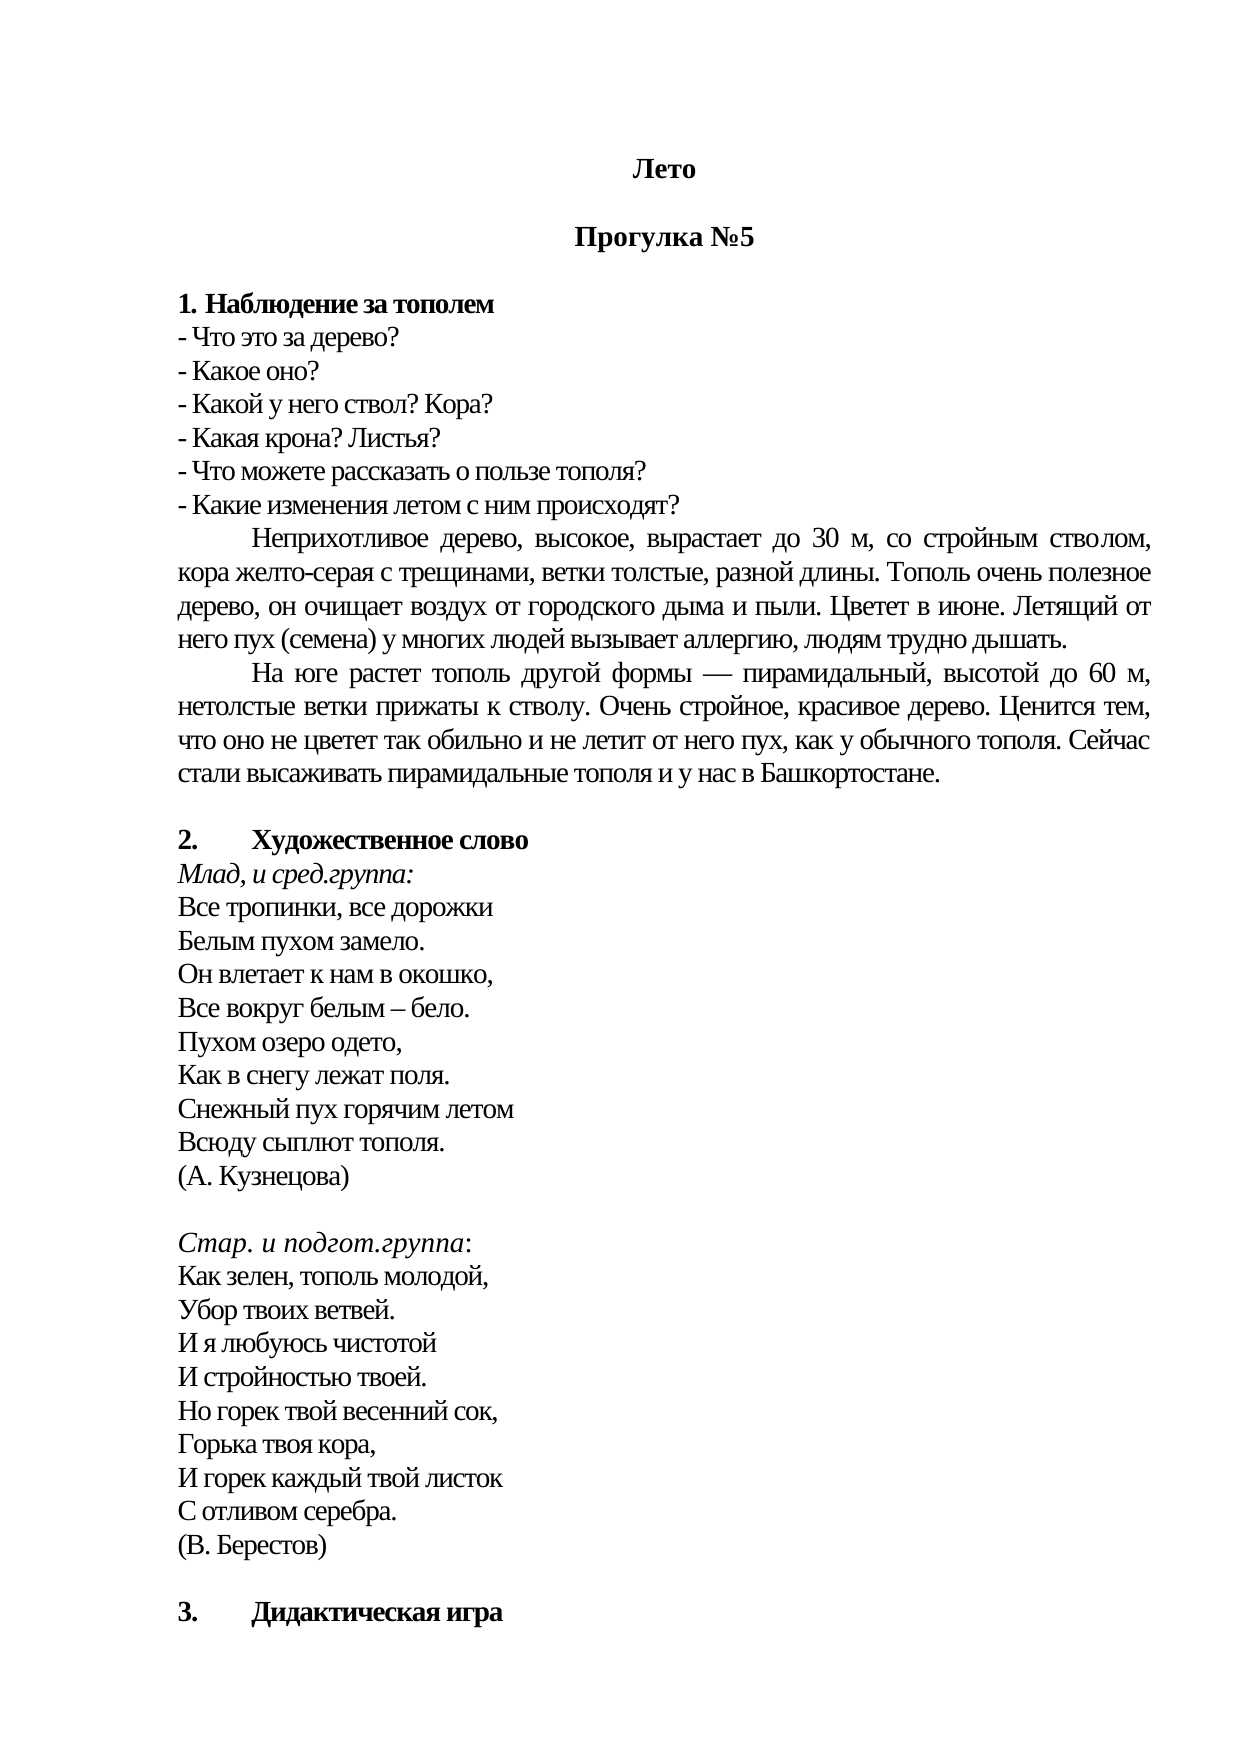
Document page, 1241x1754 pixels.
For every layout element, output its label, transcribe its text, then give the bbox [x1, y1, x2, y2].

text Пухом озеро одето, [177, 1024, 1152, 1057]
text Млад, и сред.группа: [177, 856, 1152, 889]
text Как в снегу лежат поля. [177, 1057, 1152, 1091]
text И я любуюсь чистотой [177, 1326, 1152, 1359]
text - Какое оно? [177, 353, 1152, 386]
text - Что можете рассказать о пользе тополя? [177, 453, 1152, 487]
text Он влетает к нам в окошко, [177, 957, 1152, 990]
text Как зелен, тополь молодой, [177, 1258, 1152, 1292]
text Неприхотливое дерево, высокое, вырастает до 30 м, со стройным стволом, кора желто-серая с трещинами, ветки толстые, разной длины. Тополь очень полезное дерево, он очищает воздух от городского дыма и пыли. Цветет в июне. Летящий от него пух (семена) у многих людей вызывает аллергию, людям трудно дышать. [177, 521, 1152, 655]
text - Какие изменения летом с ним происходят? [177, 487, 1152, 521]
text 1. Наблюдение за тополем [177, 286, 1152, 319]
text (А. Кузнецова) [177, 1158, 1152, 1191]
text - Что это за дерево? [177, 319, 1152, 353]
text (В. Берестов) [177, 1527, 1152, 1560]
text 3. Дидактическая игра [177, 1594, 1152, 1627]
text Убор твоих ветвей. [177, 1292, 1152, 1326]
text Но горек твой весенний сок, [177, 1393, 1152, 1426]
text На юге растет тополь другой формы — пирамидальный, высотой до 60 м, нетолстые ветки прижаты к стволу. Очень стройное, красивое дерево. Ценится тем, что оно не цветет так обильно и не летит от него пух, как у обычного тополя. Сейчас стали высаживать пирамидальные тополя и у нас в Башкортостане. [177, 655, 1152, 789]
text - Какой у него ствол? Кора? [177, 386, 1152, 420]
text И стройностью твоей. [177, 1359, 1152, 1393]
text Лето [177, 152, 1152, 185]
text Прогулка №5 [177, 219, 1152, 252]
text Белым пухом замело. [177, 923, 1152, 957]
text - Какая крона? Листья? [177, 420, 1152, 453]
text Всюду сыплют тополя. [177, 1124, 1152, 1158]
text Стар. и подгот.группа: [177, 1225, 1152, 1258]
text И горек каждый твой листок [177, 1460, 1152, 1493]
text Все вокруг белым – бело. [177, 990, 1152, 1024]
text С отливом серебра. [177, 1493, 1152, 1527]
text Снежный пух горячим летом [177, 1091, 1152, 1124]
text 2. Художественное слово [177, 822, 1152, 856]
text Все тропинки, все дорожки [177, 889, 1152, 923]
text Горька твоя кора, [177, 1426, 1152, 1460]
